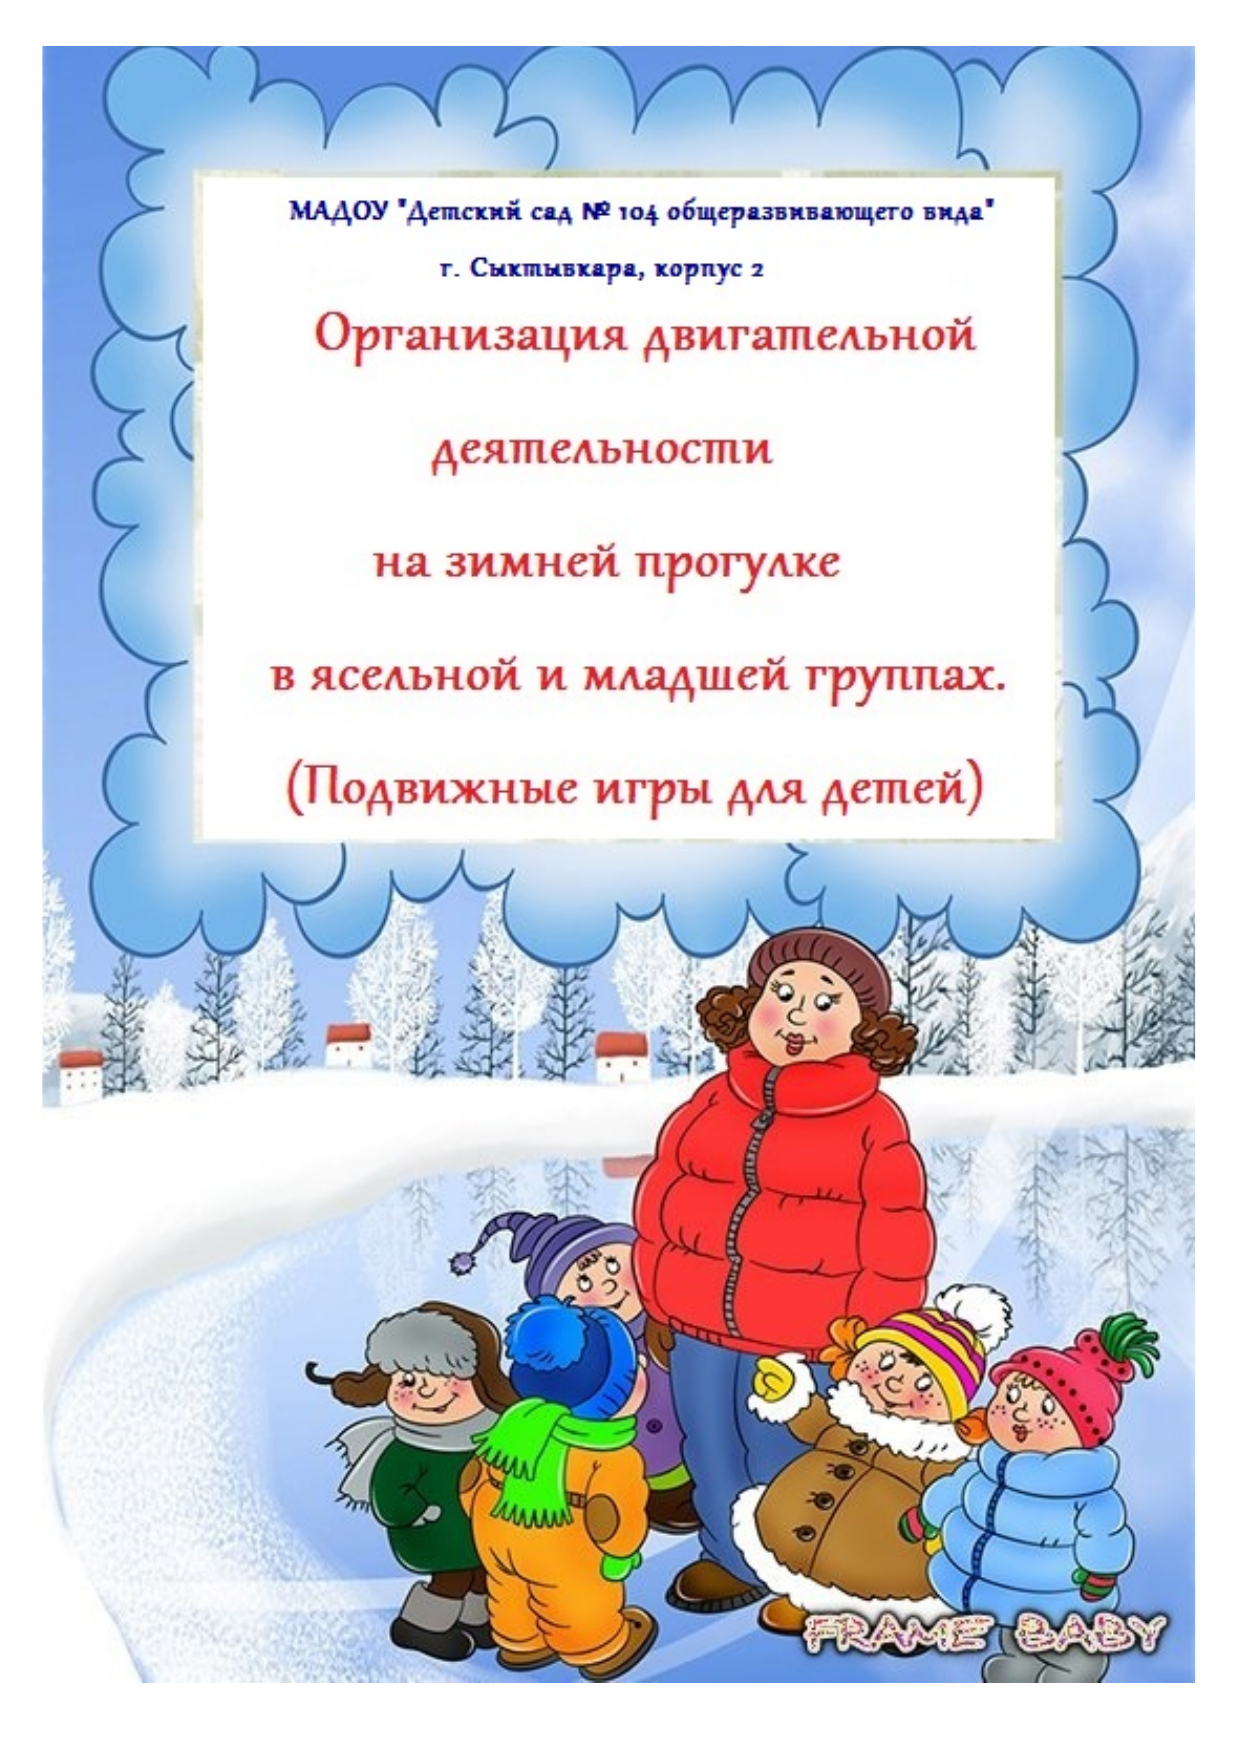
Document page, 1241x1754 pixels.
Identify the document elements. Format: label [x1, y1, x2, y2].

picture [42, 46, 1196, 1680]
